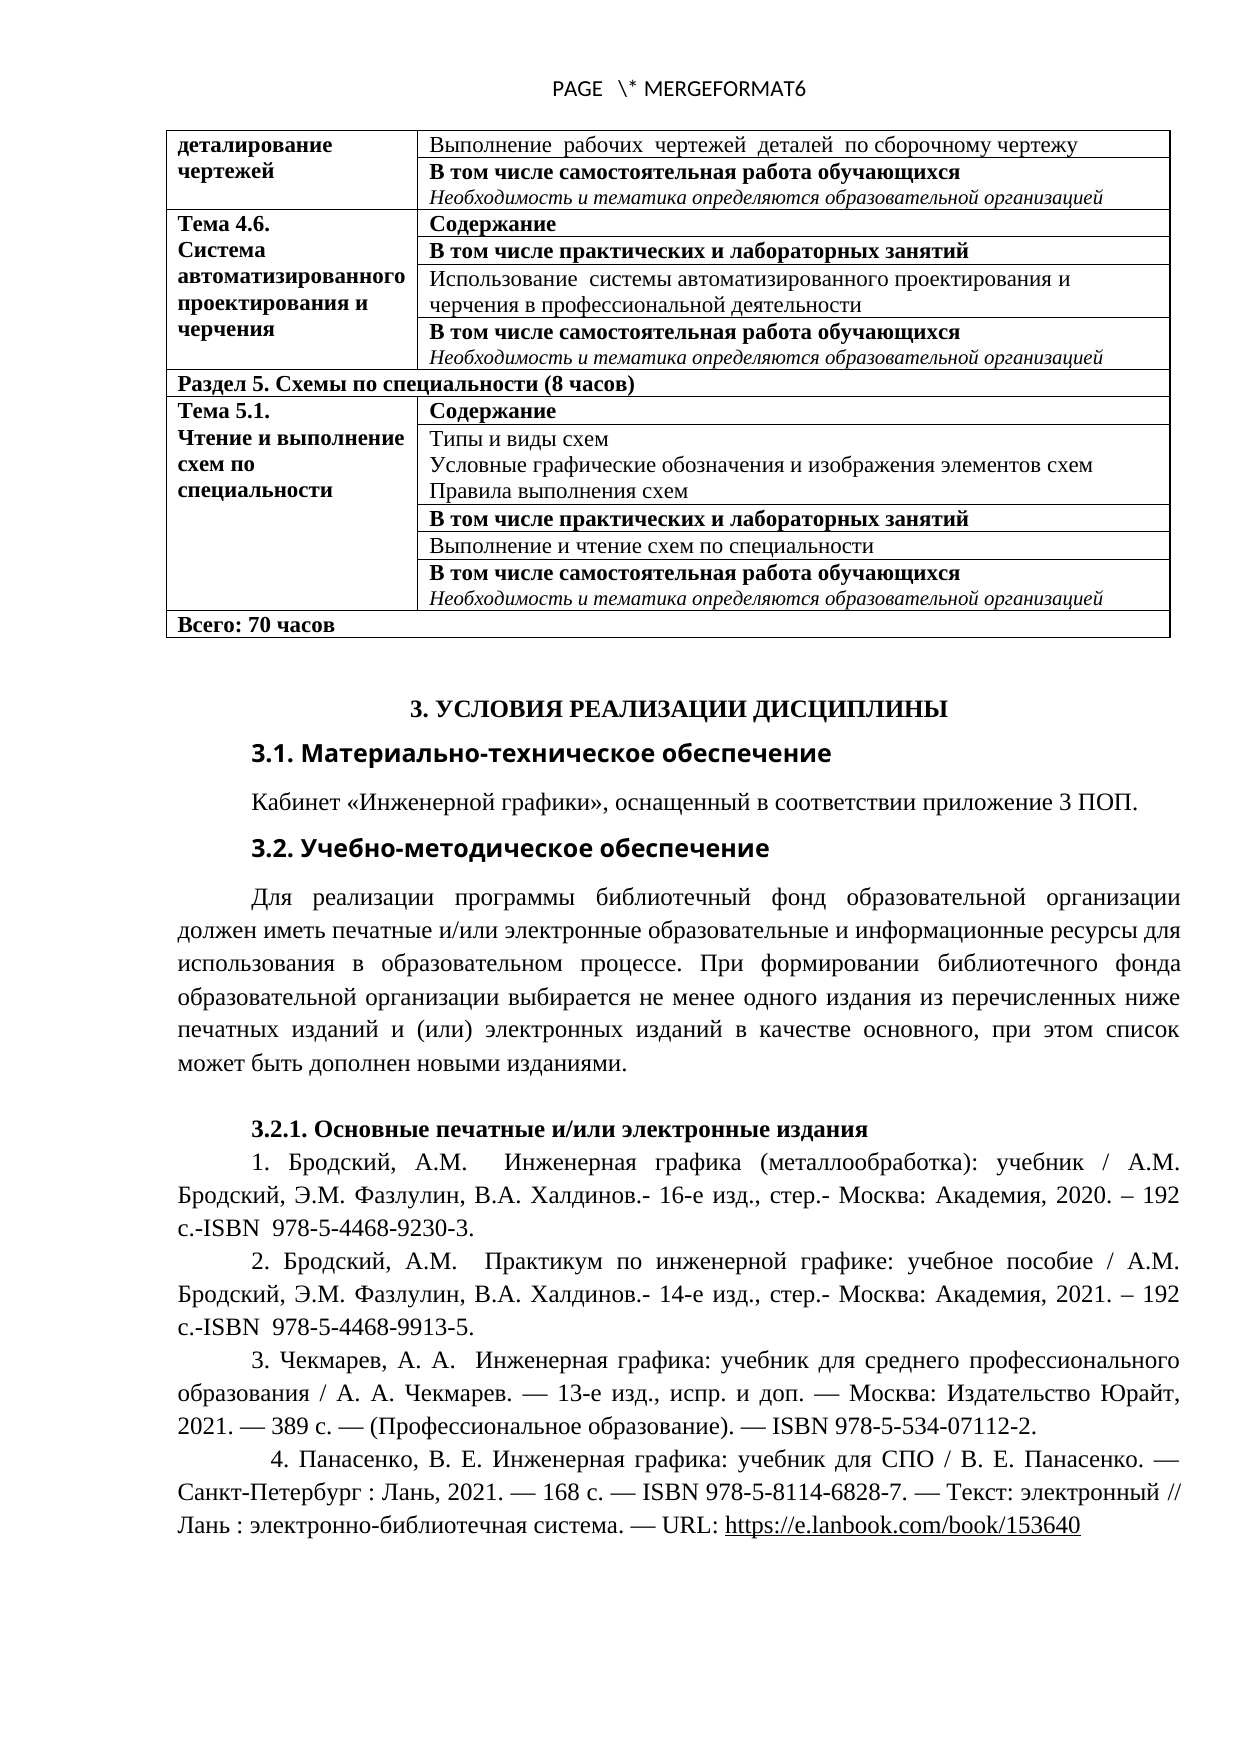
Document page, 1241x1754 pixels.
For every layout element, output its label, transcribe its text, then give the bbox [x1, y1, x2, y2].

table_cell Раздел 5. Схемы по специальности (8 часов) [167, 370, 1169, 396]
table_cell В том числе практических и лабораторных занятий [418, 237, 1169, 263]
text 3. УСЛОВИЯ РЕАЛИЗАЦИИ ДИСЦИПЛИНЫ [177, 694, 1181, 723]
table_cell В том числе самостоятельная работа обучающихся Необходимость и тематика определяются образовательной организацией [418, 560, 1169, 610]
table_cell Тема 5.1. Чтение и выполнение схем по специальности [167, 397, 417, 610]
text 3.1. Материально-техническое обеспечение [177, 736, 1181, 770]
table_cell В том числе практических и лабораторных занятий [418, 505, 1169, 531]
table_cell Использование системы автоматизированного проектирования и черчения в профессиональной деятельности [418, 265, 1169, 317]
table_cell Содержание [418, 210, 1169, 236]
table_cell Всего: 70 часов [167, 611, 1169, 637]
table_cell Типы и виды схем Условные графические обозначения и изображения элементов схем Правила выполнения схем [418, 425, 1169, 504]
list Для реализации программы библиотечный фонд образовательной организации должен иметь печатные и/или электронные образовательные и информационные ресурсы для использования в образовательном процессе. При формировании библиотечного фонда образовательной организации выбирается не менее одного издания из перечисленных ниже печатных изданий и (или) электронных изданий в качестве основного, при этом список может быть дополнен новыми изданиями. [177, 882, 1181, 1076]
text 3.2. Учебно-методическое обеспечение [177, 831, 1181, 865]
table_cell Выполнение и чтение схем по специальности [418, 532, 1169, 558]
table_cell Выполнение рабочих чертежей деталей по сборочному чертежу [418, 131, 1169, 157]
table_cell В том числе самостоятельная работа обучающихся Необходимость и тематика определяются образовательной организацией [418, 318, 1169, 369]
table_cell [418, 158, 1169, 209]
table_cell Содержание [418, 397, 1169, 423]
text 3. Чекмарев, А. А. Инженерная графика: учебник для среднего профессионального образования / А. А. Чекмарев. — 13-е изд., испр. и доп. — Москва: Издательство Юрайт, 2021. — 389 с. — (Профессиональное образование). — ISBN 978-5-534-07112-2. [177, 1345, 1181, 1439]
list 3.2.1. Основные печатные и/или электронные издания [177, 1114, 1181, 1142]
text 1. Бродский, А.М. Инженерная графика (металлообработка): учебник / А.М. Бродский, Э.М. Фазлулин, В.А. Халдинов.- 16-е изд., стер.- Москва: Академия, 2020. – 192 с.-ISBN 978-5-4468-9230-3. [177, 1147, 1181, 1241]
text 4. Панасенко, В. Е. Инженерная графика: учебник для СПО / В. Е. Панасенко. — Санкт-Петербург : Лань, 2021. — 168 с. — ISBN 978-5-8114-6828-7. — Текст: электронный // Лань : электронно-библиотечная система. — URL: https://e.lanbook.com/book/153640 [177, 1444, 1181, 1539]
text Кабинет «Инженерной графики», оснащенный в соответствии приложение 3 ПОП. [177, 787, 1181, 816]
table_cell Тема 4.6. Система автоматизированного проектирования и черчения [167, 210, 417, 369]
text 2. Бродский, А.М. Практикум по инженерной графике: учебное пособие / А.М. Бродский, Э.М. Фазлулин, В.А. Халдинов.- 14-е изд., стер.- Москва: Академия, 2021. – 192 с.-ISBN 978-5-4468-9913-5. [177, 1246, 1181, 1341]
